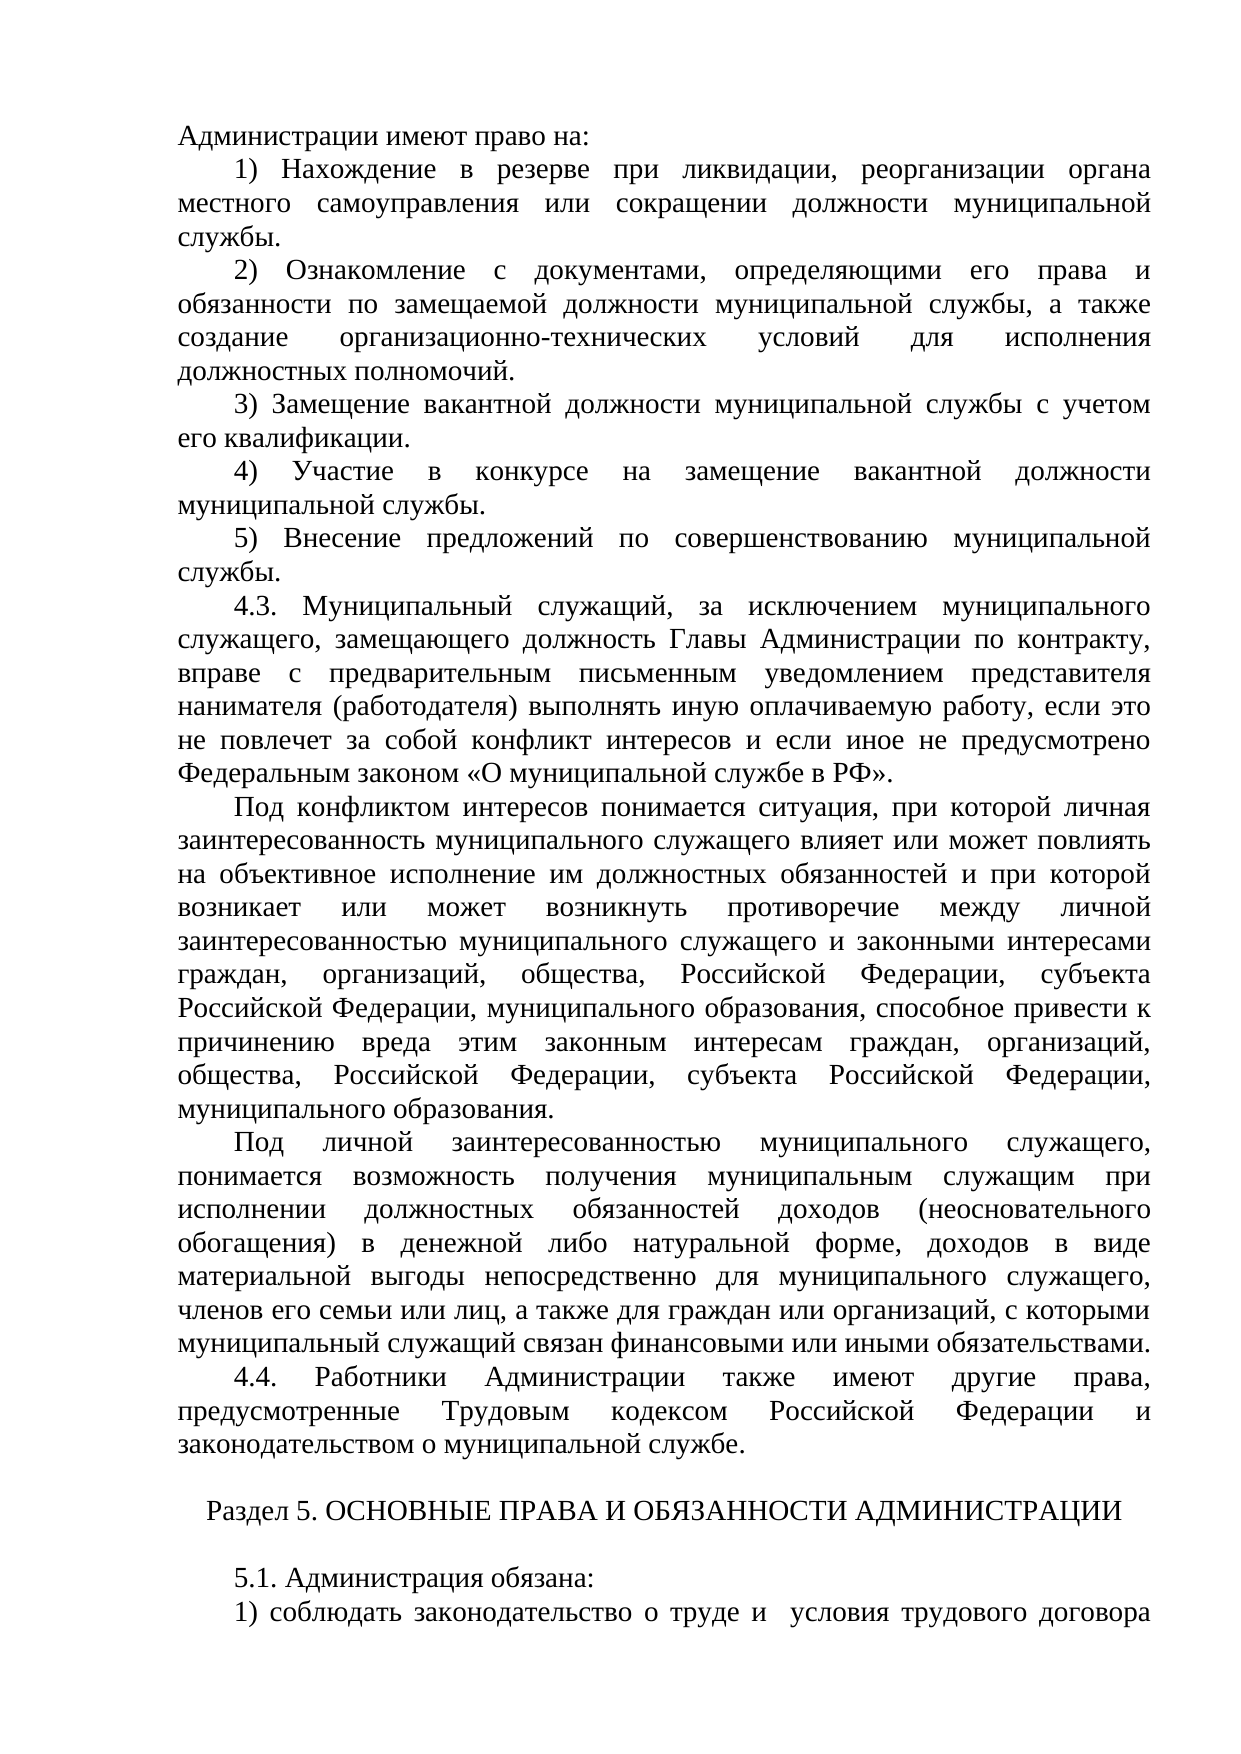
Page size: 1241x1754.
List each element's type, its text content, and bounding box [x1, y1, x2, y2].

text 5) Внесение предложений по совершенствованию муниципальной службы. [177, 521, 1152, 588]
text 4) Участие в конкурсе на замещение вакантной должности муниципальной службы. [177, 453, 1152, 521]
text 2) Ознакомление с документами, определяющими его права и обязанности по замещаемой должности муниципальной службы, а также создание организационно-технических условий для исполнения должностных полномочий. [177, 252, 1152, 386]
text Раздел 5. ОСНОВНЫЕ ПРАВА И ОБЯЗАННОСТИ АДМИНИСТРАЦИИ [177, 1493, 1152, 1527]
text 4.3. Муниципальный служащий, за исключением муниципального служащего, замещающего должность Главы Администрации по контракту, вправе с предварительным письменным уведомлением представителя нанимателя (работодателя) выполнять иную оплачиваемую работу, если это не повлечет за собой конфликт интересов и если иное не предусмотрено Федеральным законом «О муниципальной службе в РФ». [177, 588, 1152, 789]
text 4.4. Работники Администрации также имеют другие права, предусмотренные Трудовым кодексом Российской Федерации и законодательством о муниципальной службе. [177, 1359, 1152, 1460]
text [177, 118, 1152, 152]
text 5.1. Администрация обязана: [177, 1560, 1152, 1594]
text Под личной заинтересованностью муниципального служащего, понимается возможность получения муниципальным служащим при исполнении должностных обязанностей доходов (неосновательного обогащения) в денежной либо натуральной форме, доходов в виде материальной выгоды непосредственно для муниципального служащего, членов его семьи или лиц, а также для граждан или организаций, с которыми муниципальный служащий связан финансовыми или иными обязательствами. [177, 1124, 1152, 1359]
text Под конфликтом интересов понимается ситуация, при которой личная заинтересованность муниципального служащего влияет или может повлиять на объективное исполнение им должностных обязанностей и при которой возникает или может возникнуть противоречие между личной заинтересованностью муниципального служащего и законными интересами граждан, организаций, общества, Российской Федерации, субъекта Российской Федерации, муниципального образования, способное привести к причинению вреда этим законным интересам граждан, организаций, общества, Российской Федерации, субъекта Российской Федерации, муниципального образования. [177, 789, 1152, 1124]
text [177, 1594, 1152, 1627]
text 1) Нахождение в резерве при ликвидации, реорганизации органа местного самоуправления или сокращении должности муниципальной службы. [177, 152, 1152, 252]
text 3) Замещение вакантной должности муниципальной службы с учетом его квалификации. [177, 386, 1152, 453]
